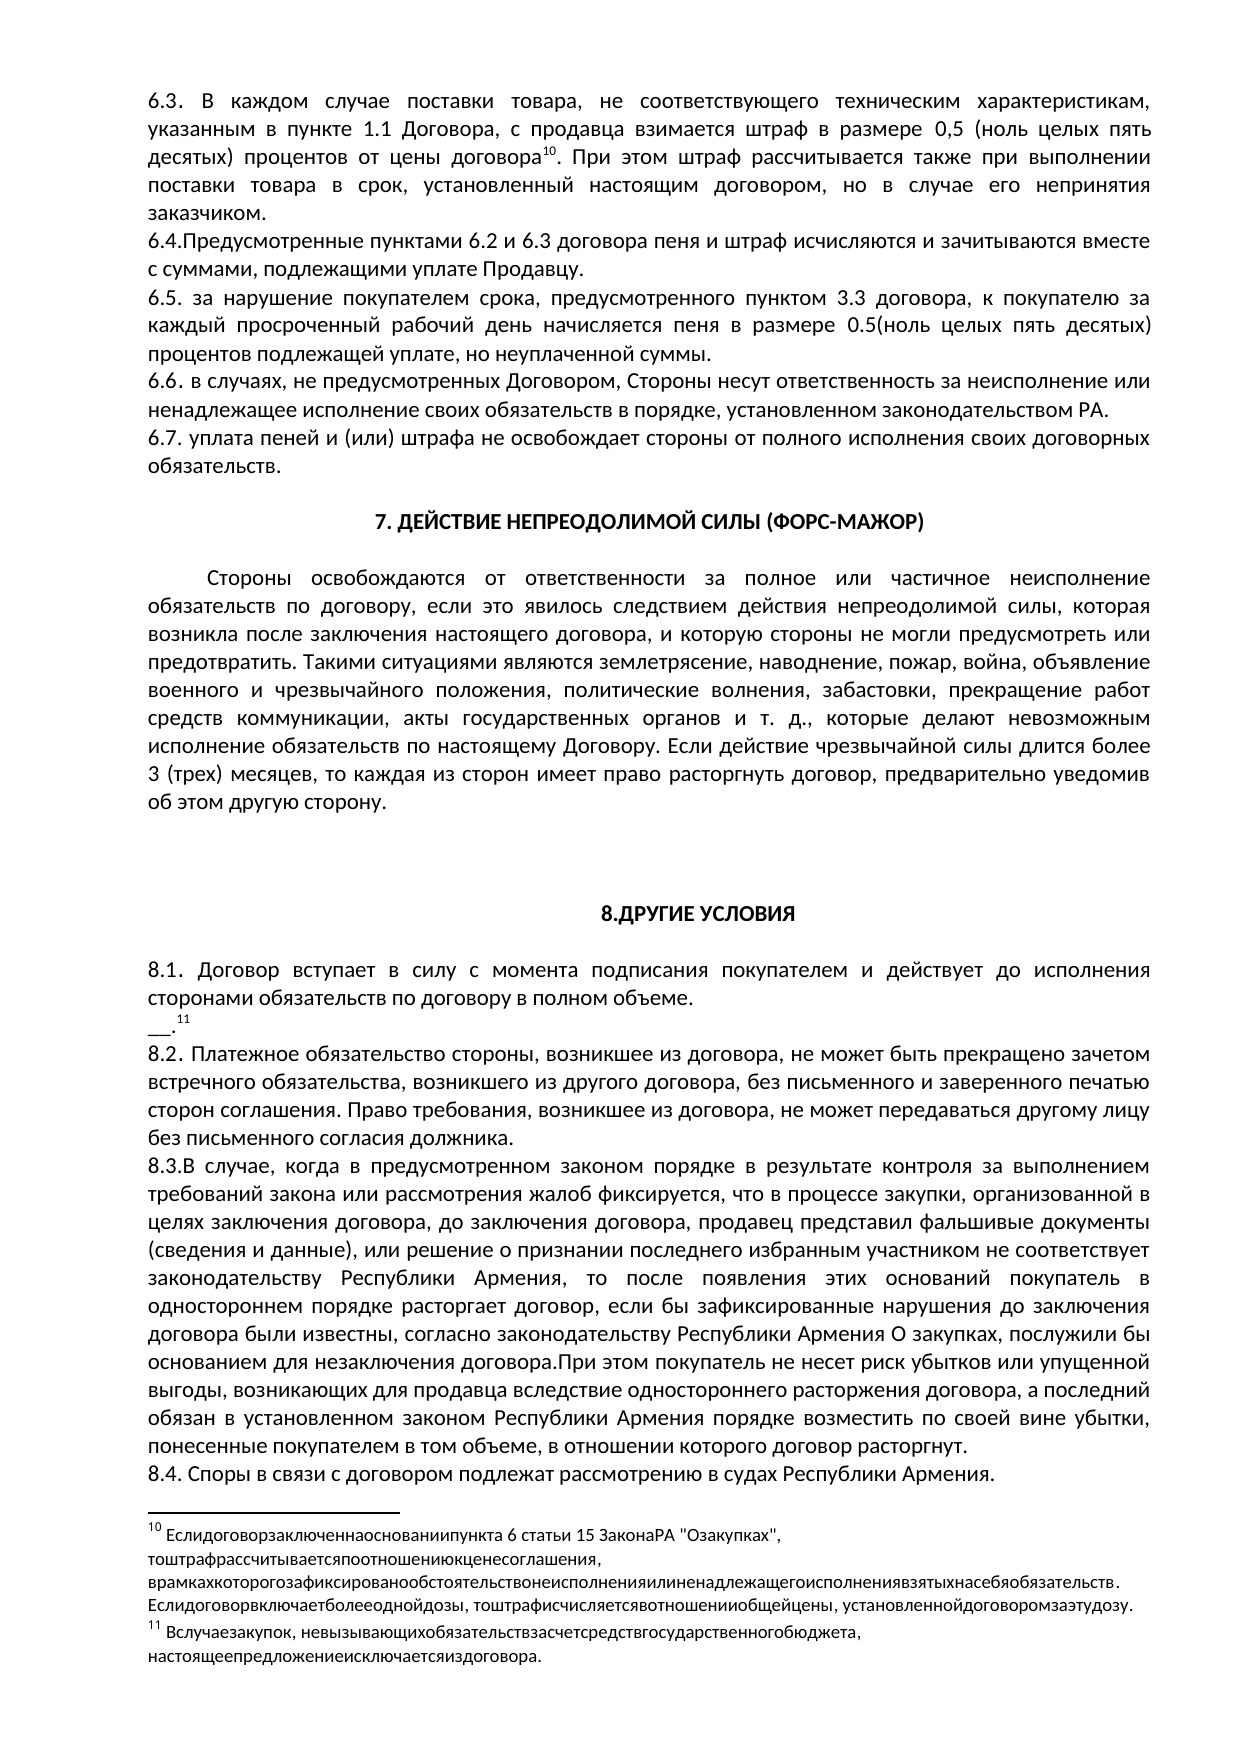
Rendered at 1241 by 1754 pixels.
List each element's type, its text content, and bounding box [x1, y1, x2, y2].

text 8.ДРУГИЕ УСЛОВИЯ [244, 899, 1152, 927]
list 6.6․ в случаях, не предусмотренных Договором, Стороны несут ответственность за неисполнение или ненадлежащее исполнение своих обязательств в порядке, установленном законодательством РА. [148, 367, 1152, 423]
text 7. ДЕЙСТВИЕ НЕПРЕОДОЛИМОЙ СИЛЫ (ФОРС-МАЖОР) [148, 507, 1152, 535]
text 8.1․ Договор вступает в силу с момента подписания покупателем и действует до исполнения сторонами обязательств по договору в полном объеме. [148, 955, 1152, 1011]
text 8.4. Споры в связи с договором подлежат рассмотрению в судах Республики Армения. [148, 1459, 1152, 1487]
text 8.3.В случае, когда в предусмотренном законом порядке в результате контроля за выполнением требований закона или рассмотрения жалоб фиксируется, что в процессе закупки, организованной в целях заключения договора, до заключения договора, продавец представил фальшивые документы (сведения и данные), или решение о признании последнего избранным участником не соответствует законодательству Республики Армения, то после появления этих оснований покупатель в одностороннем порядке расторгает договор, если бы зафиксированные нарушения до заключения договора были известны, согласно законодательству Республики Армения О закупках, послужили бы основанием для незаключения договора.При этом покупатель не несет риск убытков или упущенной выгоды, возникающих для продавца вследствие одностороннего расторжения договора, а последний обязан в установленном законом Республики Армения порядке возместить по своей вине убытки, понесенные покупателем в том объеме, в отношении которого договор расторгнут. [148, 1151, 1152, 1459]
text Стороны освобождаются от ответственности за полное или частичное неисполнение обязательств по договору, если это явилось следствием действия непреодолимой силы, которая возникла после заключения настоящего договора, и которую стороны не могли предусмотреть или предотвратить. Такими ситуациями являются землетрясение, наводнение, пожар, война, объявление военного и чрезвычайного положения, политические волнения, забастовки, прекращение работ средств коммуникации, акты государственных органов и т. д., которые делают невозможным исполнение обязательств по настоящему Договору. Если действие чрезвычайной силы длится более 3 (трех) месяцев, то каждая из сторон имеет право расторгнуть договор, предварительно уведомив об этом другую сторону. [148, 563, 1152, 815]
text 6.4.Предусмотренные пунктами 6.2 и 6.3 договора пеня и штраф исчисляются и зачитываются вместе с суммами, подлежащими уплате Продавцу. [148, 227, 1152, 283]
list 6.3․ В каждом случае поставки товара, не соответствующего техническим характеристикам, указанным в пункте 1.1 Договора, с продавца взимается штраф в размере 0,5 (ноль целых пять десятых) процентов от цены договора. При этом штраф рассчитывается также при выполнении поставки товара в срок, установленный настоящим договором, но в случае его непринятия заказчиком. [148, 86, 1152, 227]
text 6.7. уплата пеней и (или) штрафа не освобождает стороны от полного исполнения своих договорных обязательств. [148, 423, 1152, 479]
text __. [148, 1011, 1152, 1039]
text 8.2․ Платежное обязательство стороны, возникшее из договора, не может быть прекращено зачетом встречного обязательства, возникшего из другого договора, без письменного и заверенного печатью сторон соглашения. Право требования, возникшее из договора, не может передаваться другому лицу без письменного согласия должника. [148, 1039, 1152, 1151]
list 6.5. за нарушение покупателем срока, предусмотренного пунктом 3.3 договора, к покупателю за каждый просроченный рабочий день начисляется пеня в размере 0.5(ноль целых пять десятых) процентов подлежащей уплате, но неуплаченной суммы. [148, 283, 1152, 367]
